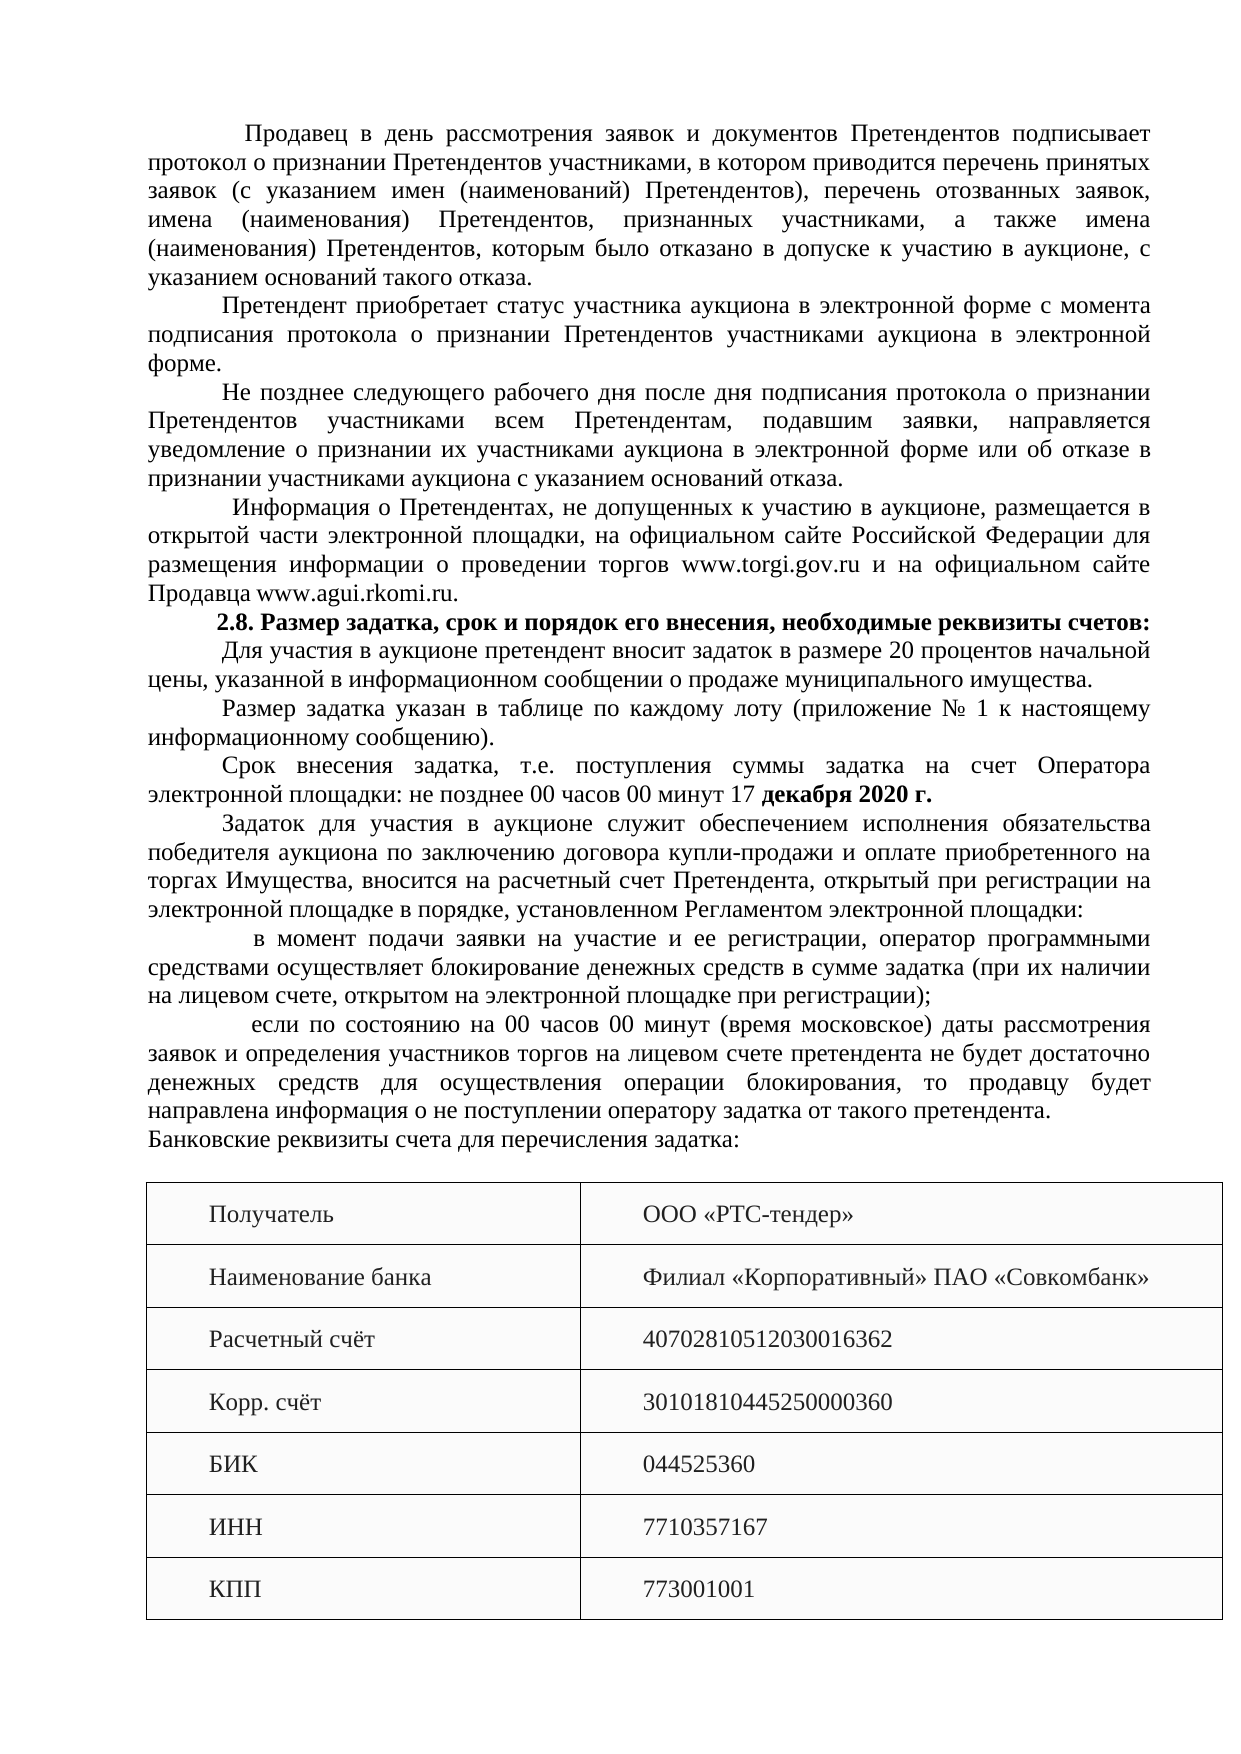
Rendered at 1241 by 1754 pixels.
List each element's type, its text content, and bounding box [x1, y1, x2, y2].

table_header Получатель [147, 1183, 580, 1244]
table_cell 7710357167 [581, 1495, 1222, 1557]
table_header ООО «РТС-тендер» [581, 1183, 1222, 1244]
table_cell ИНН [147, 1495, 580, 1557]
text Задаток для участия в аукционе служит обеспечением исполнения обязательства победителя аукциона по заключению договора купли-продажи и оплате приобретенного на торгах Имущества, вносится на расчетный счет Претендента, открытый при регистрации на электронной площадке в порядке, установленном Регламентом электронной площадки: [148, 808, 1152, 923]
table_cell 044525360 [581, 1433, 1222, 1494]
table_cell БИК [147, 1433, 580, 1494]
text Информация о Претендентах, не допущенных к участию в аукционе, размещается в открытой части электронной площадки, на официальном сайте Российской Федерации для размещения информации о проведении торгов www.torgi.gov.ru и на официальном сайте Продавца www.agui.rkomi.ru. [148, 492, 1152, 607]
text Претендент приобретает статус участника аукциона в электронной форме с момента подписания протокола о признании Претендентов участниками аукциона в электронной форме. [148, 291, 1152, 377]
text  в момент подачи заявки на участие и ее регистрации, оператор программными средствами осуществляет блокирование денежных средств в сумме задатка (при их наличии на лицевом счете, открытом на электронной площадке при регистрации); [148, 923, 1152, 1009]
text Размер задатка указан в таблице по каждому лоту (приложение № 1 к настоящему информационному сообщению). [148, 693, 1152, 751]
text  если по состоянию на 00 часов 00 минут (время московское) даты рассмотрения заявок и определения участников торгов на лицевом счете претендента не будет достаточно денежных средств для осуществления операции блокирования, то продавцу будет направлена информация о не поступлении оператору задатка от такого претендента. [148, 1009, 1152, 1124]
table_cell Корр. счёт [147, 1370, 580, 1432]
table_cell Наименование банка [147, 1245, 580, 1307]
text Не позднее следующего рабочего дня после дня подписания протокола о признании Претендентов участниками всем Претендентам, подавшим заявки, направляется уведомление о признании их участниками аукциона в электронной форме или об отказе в признании участниками аукциона с указанием оснований отказа. [148, 377, 1152, 492]
text Продавец в день рассмотрения заявок и документов Претендентов подписывает протокол о признании Претендентов участниками, в котором приводится перечень принятых заявок (с указанием имен (наименований) Претендентов), перечень отозванных заявок, имена (наименования) Претендентов, признанных участниками, а также имена (наименования) Претендентов, которым было отказано в допуске к участию в аукционе, с указанием оснований такого отказа. [148, 118, 1152, 291]
table_cell 40702810512030016362 [581, 1308, 1222, 1369]
table_cell КПП [147, 1558, 580, 1619]
table_cell Расчетный счёт [147, 1308, 580, 1369]
text Для участия в аукционе претендент вносит задаток в размере 20 процентов начальной цены, указанной в информационном сообщении о продаже муниципального имущества. [148, 636, 1152, 693]
text Банковские реквизиты счета для перечисления задатка: [148, 1124, 1152, 1153]
text 2.8. Размер задатка, срок и порядок его внесения, необходимые реквизиты счетов: [148, 607, 1152, 636]
table_cell 30101810445250000360 [581, 1370, 1222, 1432]
table_cell 773001001 [581, 1558, 1222, 1619]
table_cell Филиал «Корпоративный» ПАО «Совкомбанк» [581, 1245, 1222, 1307]
text Срок внесения задатка, т.е. поступления суммы задатка на счет Оператора электронной площадки: не позднее 00 часов 00 минут 17 декабря 2020 г. [148, 751, 1152, 808]
